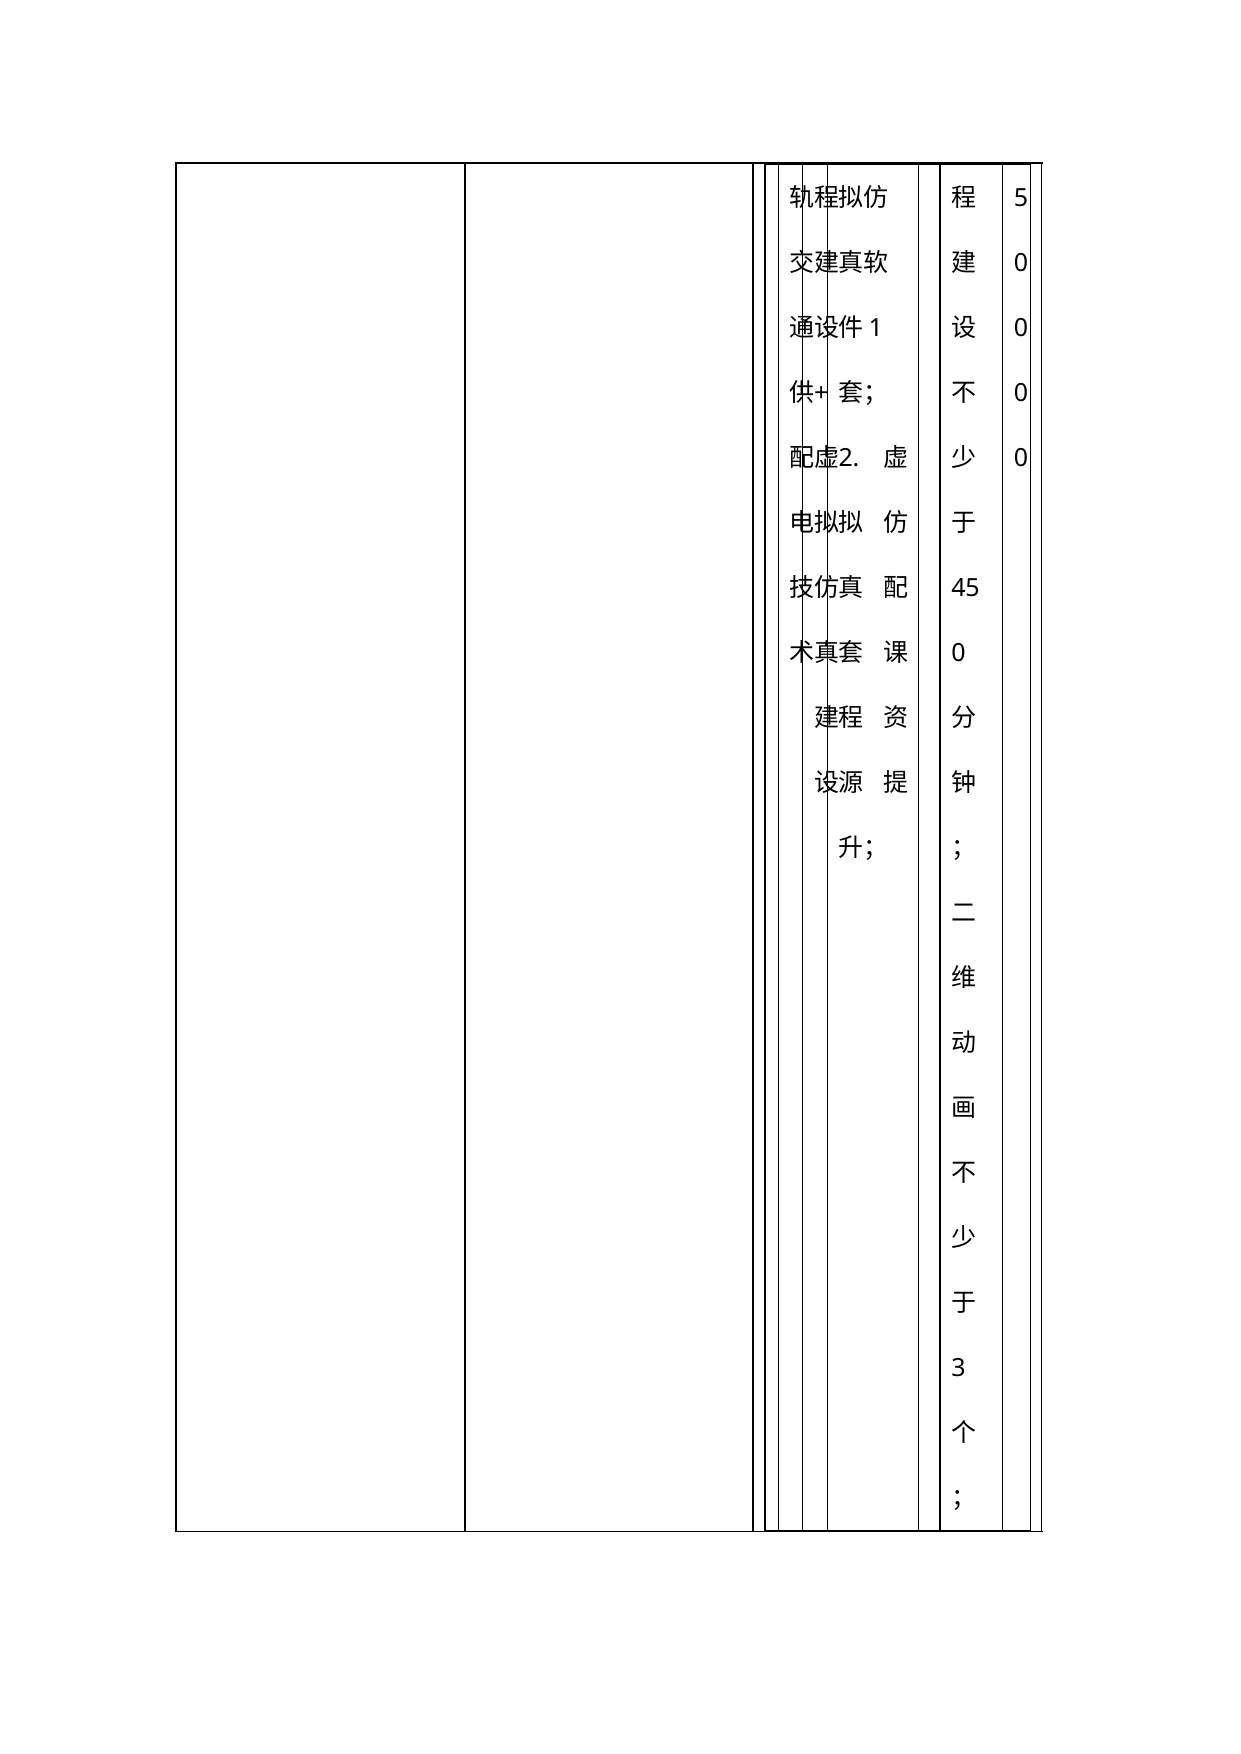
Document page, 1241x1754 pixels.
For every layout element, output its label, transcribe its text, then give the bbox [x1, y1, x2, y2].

table_cell 1 [177, 164, 464, 1531]
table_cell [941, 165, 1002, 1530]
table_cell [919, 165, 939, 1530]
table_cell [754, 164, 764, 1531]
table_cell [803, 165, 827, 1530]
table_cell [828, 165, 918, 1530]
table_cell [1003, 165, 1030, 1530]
table_cell [466, 164, 752, 1531]
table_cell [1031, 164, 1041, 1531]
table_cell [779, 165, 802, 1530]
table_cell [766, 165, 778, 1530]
